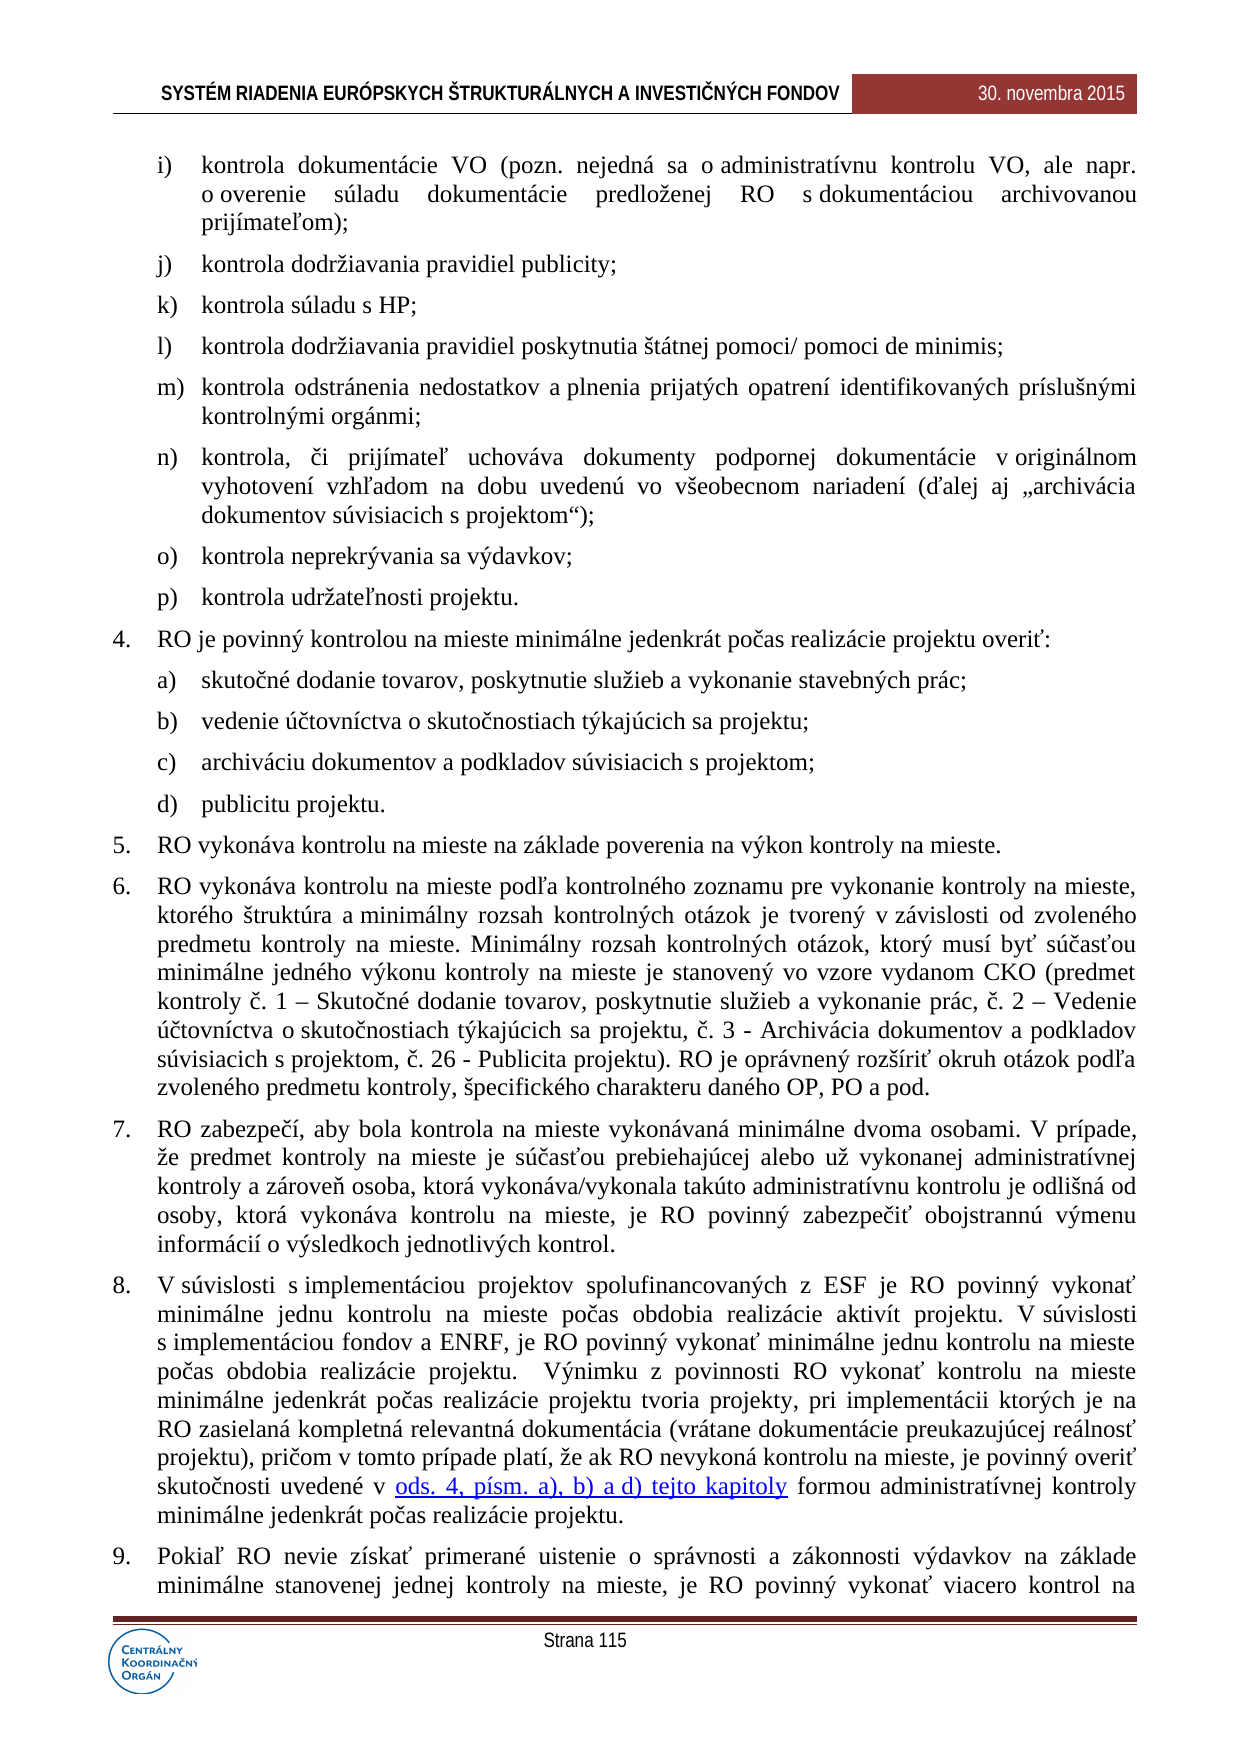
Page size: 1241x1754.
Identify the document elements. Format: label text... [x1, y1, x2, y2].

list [112, 1541, 1137, 1599]
list skutočné dodanie tovarov, poskytnutie služieb a vykonanie stavebných prác; [157, 665, 1137, 694]
list RO je povinný kontrolou na mieste minimálne jedenkrát počas realizácie projektu overiť: [112, 624, 1137, 652]
list RO vykonáva kontrolu na mieste na základe poverenia na výkon kontroly na mieste. [112, 830, 1137, 859]
list kontrola súladu s HP; [157, 290, 1137, 319]
list kontrola dodržiavania pravidiel publicity; [157, 249, 1137, 277]
picture [106, 1627, 198, 1693]
list kontrola neprekrývania sa výdavkov; [157, 541, 1137, 570]
list kontrola, či prijímateľ uchováva dokumenty podpornej dokumentácie v originálnom vyhotovení vzhľadom na dobu uvedenú vo všeobecnom nariadení (ďalej aj „archivácia dokumentov súvisiacich s projektom“); [157, 442, 1137, 529]
list kontrola dokumentácie VO (pozn. nejedná sa o administratívnu kontrolu VO, ale napr. o overenie súladu dokumentácie predloženej RO s dokumentáciou archivovanou prijímateľom); [157, 150, 1137, 236]
list kontrola odstránenia nedostatkov a plnenia prijatých opatrení identifikovaných príslušnými kontrolnými orgánmi; [157, 372, 1137, 430]
list kontrola udržateľnosti projektu. [157, 582, 1137, 611]
list RO zabezpečí, aby bola kontrola na mieste vykonávaná minimálne dvoma osobami. V prípade, že predmet kontroly na mieste je súčasťou prebiehajúcej alebo už vykonanej administratívnej kontroly a zároveň osoba, ktorá vykonáva/vykonala takúto administratívnu kontrolu je odlišná od osoby, ktorá vykonáva kontrolu na mieste, je RO povinný zabezpečiť obojstrannú výmenu informácií o výsledkoch jednotlivých kontrol. [112, 1114, 1137, 1257]
list V súvislosti s implementáciou projektov spolufinancovaných z ESF je RO povinný vykonať minimálne jednu kontrolu na mieste počas obdobia realizácie aktivít projektu. V súvislosti s implementáciou fondov a ENRF, je RO povinný vykonať minimálne jednu kontrolu na mieste počas obdobia realizácie projektu. Výnimku z povinnosti RO vykonať kontrolu na mieste minimálne jedenkrát počas realizácie projektu tvoria projekty, pri implementácii ktorých je na RO zasielaná kompletná relevantná dokumentácia (vrátane dokumentácie preukazujúcej reálnosť projektu), pričom v tomto prípade platí, že ak RO nevykoná kontrolu na mieste, je povinný overiť skutočnosti uvedené v ods. 4, písm. a), b) a d) tejto kapitoly formou administratívnej kontroly minimálne jedenkrát počas realizácie projektu. [112, 1270, 1137, 1529]
list kontrola dodržiavania pravidiel poskytnutia štátnej pomoci/ pomoci de minimis; [157, 331, 1137, 360]
list vedenie účtovníctva o skutočnostiach týkajúcich sa projektu; [157, 706, 1137, 735]
list archiváciu dokumentov a podkladov súvisiacich s projektom; [157, 747, 1137, 776]
list publicitu projektu. [157, 789, 1137, 817]
list RO vykonáva kontrolu na mieste podľa kontrolného zoznamu pre vykonanie kontroly na mieste, ktorého štruktúra a minimálny rozsah kontrolných otázok je tvorený v závislosti od zvoleného predmetu kontroly na mieste. Minimálny rozsah kontrolných otázok, ktorý musí byť súčasťou minimálne jedného výkonu kontroly na mieste je stanovený vo vzore vydanom CKO (predmet kontroly č. 1 – Skutočné dodanie tovarov, poskytnutie služieb a vykonanie prác, č. 2 – Vedenie účtovníctva o skutočnostiach týkajúcich sa projektu, č. 3 - Archivácia dokumentov a podkladov súvisiacich s projektom, č. 26 - Publicita projektu). RO je oprávnený rozšíriť okruh otázok podľa zvoleného predmetu kontroly, špecifického charakteru daného OP, PO a pod. [112, 871, 1137, 1101]
